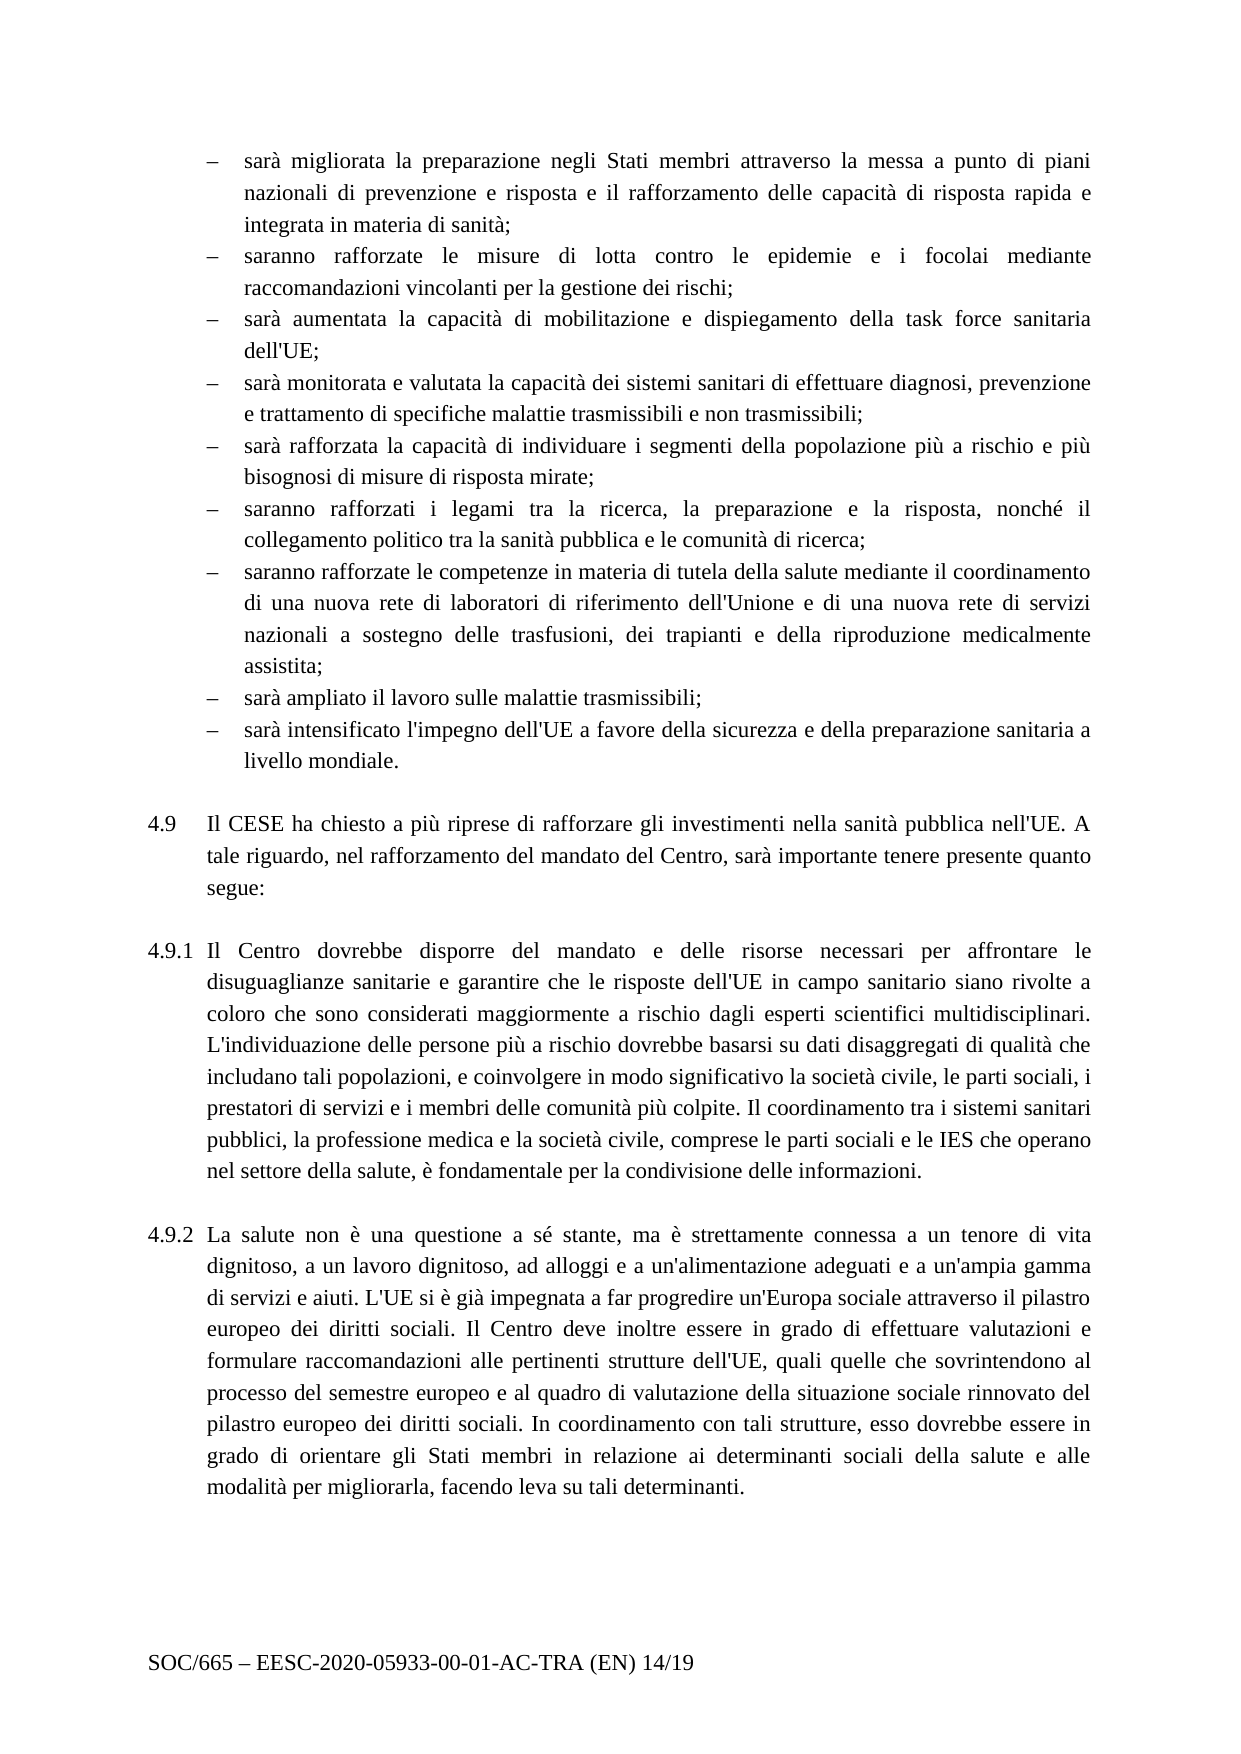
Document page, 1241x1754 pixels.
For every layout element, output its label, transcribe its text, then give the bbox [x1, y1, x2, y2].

list sarà monitorata e valutata la capacità dei sistemi sanitari di effettuare diagnosi, prevenzione e trattamento di specifiche malattie trasmissibili e non trasmissibili; [207, 368, 1093, 426]
list sarà aumentata la capacità di mobilitazione e dispiegamento della task force sanitaria dell'UE; [207, 305, 1093, 363]
list sarà intensificato l'impegno dell'UE a favore della sicurezza e della preparazione sanitaria a livello mondiale. [207, 716, 1093, 774]
subtitle Il Centro dovrebbe disporre del mandato e delle risorse necessari per affrontare le disuguaglianze sanitarie e garantire che le risposte dell'UE in campo sanitario siano rivolte a coloro che sono considerati maggiormente a rischio dagli esperti scientifici multidisciplinari. L'individuazione delle persone più a rischio dovrebbe basarsi su dati disaggregati di qualità che includano tali popolazioni, e coinvolgere in modo significativo la società civile, le parti sociali, i prestatori di servizi e i membri delle comunità più colpite. Il coordinamento tra i sistemi sanitari pubblici, la professione medica e la società civile, comprese le parti sociali e le IES che operano nel settore della salute, è fondamentale per la condivisione delle informazioni. [148, 937, 1093, 1184]
subtitle Il CESE ha chiesto a più riprese di rafforzare gli investimenti nella sanità pubblica nell'UE. A tale riguardo, nel rafforzamento del mandato del Centro, sarà importante tenere presente quanto segue: [148, 810, 1093, 900]
list saranno rafforzate le competenze in materia di tutela della salute mediante il coordinamento di una nuova rete di laboratori di riferimento dell'Unione e di una nuova rete di servizi nazionali a sostegno delle trasfusioni, dei trapianti e della riproduzione medicalmente assistita; [207, 558, 1093, 679]
list sarà rafforzata la capacità di individuare i segmenti della popolazione più a rischio e più bisognosi di misure di risposta mirate; [207, 432, 1093, 489]
list saranno rafforzati i legami tra la ricerca, la preparazione e la risposta, nonché il collegamento politico tra la sanità pubblica e le comunità di ricerca; [207, 495, 1093, 553]
subtitle La salute non è una questione a sé stante, ma è strettamente connessa a un tenore di vita dignitoso, a un lavoro dignitoso, ad alloggi e a un'alimentazione adeguati e a un'ampia gamma di servizi e aiuti. L'UE si è già impegnata a far progredire un'Europa sociale attraverso il pilastro europeo dei diritti sociali. Il Centro deve inoltre essere in grado di effettuare valutazioni e formulare raccomandazioni alle pertinenti strutture dell'UE, quali quelle che sovrintendono al processo del semestre europeo e al quadro di valutazione della situazione sociale rinnovato del pilastro europeo dei diritti sociali. In coordinamento con tali strutture, esso dovrebbe essere in grado di orientare gli Stati membri in relazione ai determinanti sociali della salute e alle modalità per migliorarla, facendo leva su tali determinanti. [148, 1221, 1093, 1499]
list sarà migliorata la preparazione negli Stati membri attraverso la messa a punto di piani nazionali di prevenzione e risposta e il rafforzamento delle capacità di risposta rapida e integrata in materia di sanità; [207, 148, 1093, 237]
list sarà ampliato il lavoro sulle malattie trasmissibili; [207, 684, 1093, 711]
list saranno rafforzate le misure di lotta contro le epidemie e i focolai mediante raccomandazioni vincolanti per la gestione dei rischi; [207, 242, 1093, 300]
